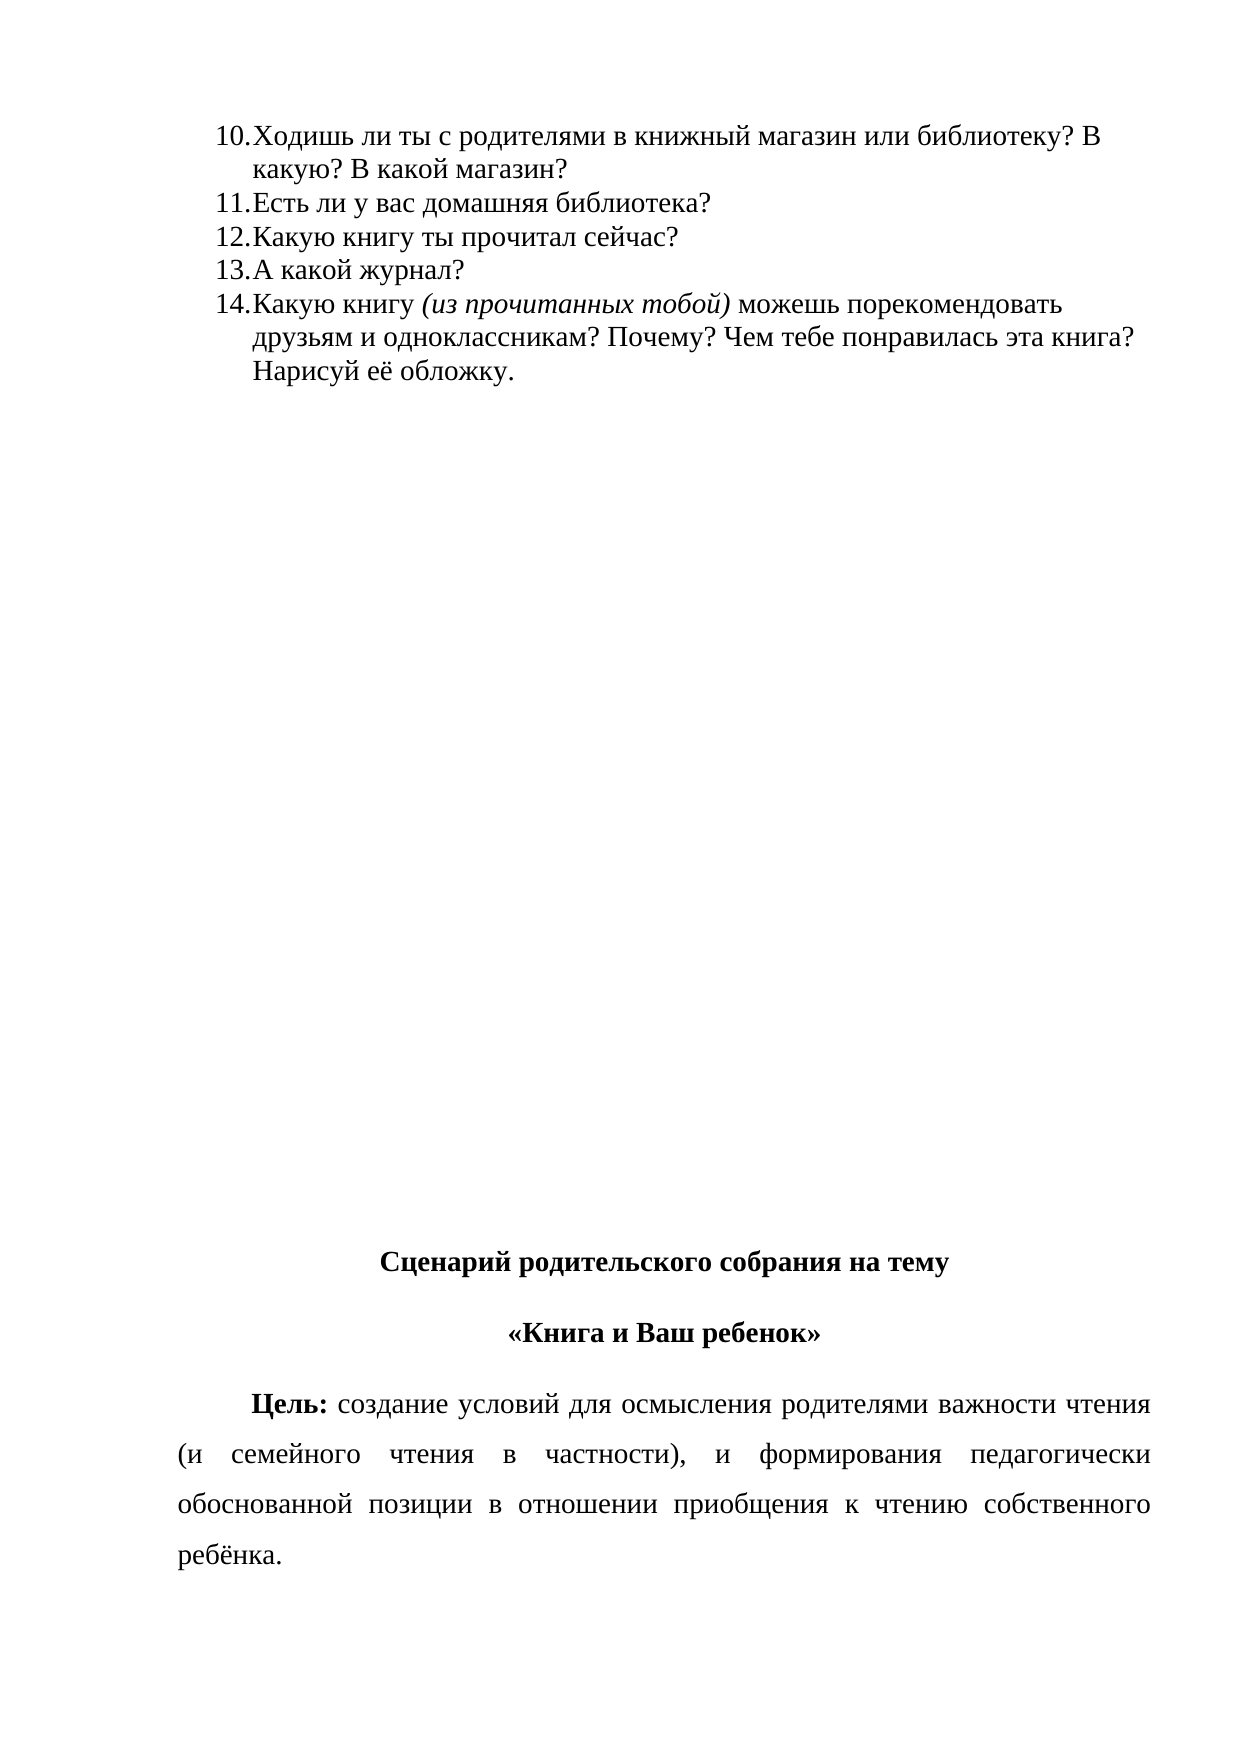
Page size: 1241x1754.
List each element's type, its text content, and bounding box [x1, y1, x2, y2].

list Ходишь ли ты с родителями в книжный магазин или библиотеку? В какую? В какой магазин? [215, 118, 1152, 185]
list Какую книгу (из прочитанных тобой) можешь порекомендовать друзьям и одноклассникам? Почему? Чем тебе понравилась эта книга? Нарисуй её обложку. [215, 286, 1152, 386]
text Сценарий родительского собрания на тему [177, 1244, 1152, 1277]
list Какую книгу ты прочитал сейчас? [215, 219, 1152, 252]
text «Книга и Ваш ребенок» [177, 1315, 1152, 1348]
list Есть ли у вас домашняя библиотека? [215, 185, 1152, 219]
list А какой журнал? [215, 252, 1152, 286]
text Цель: создание условий для осмысления родителями важности чтения (и семейного чтения в частности), и формирования педагогически обоснованной позиции в отношении приобщения к чтению собственного ребёнка. [177, 1386, 1152, 1571]
